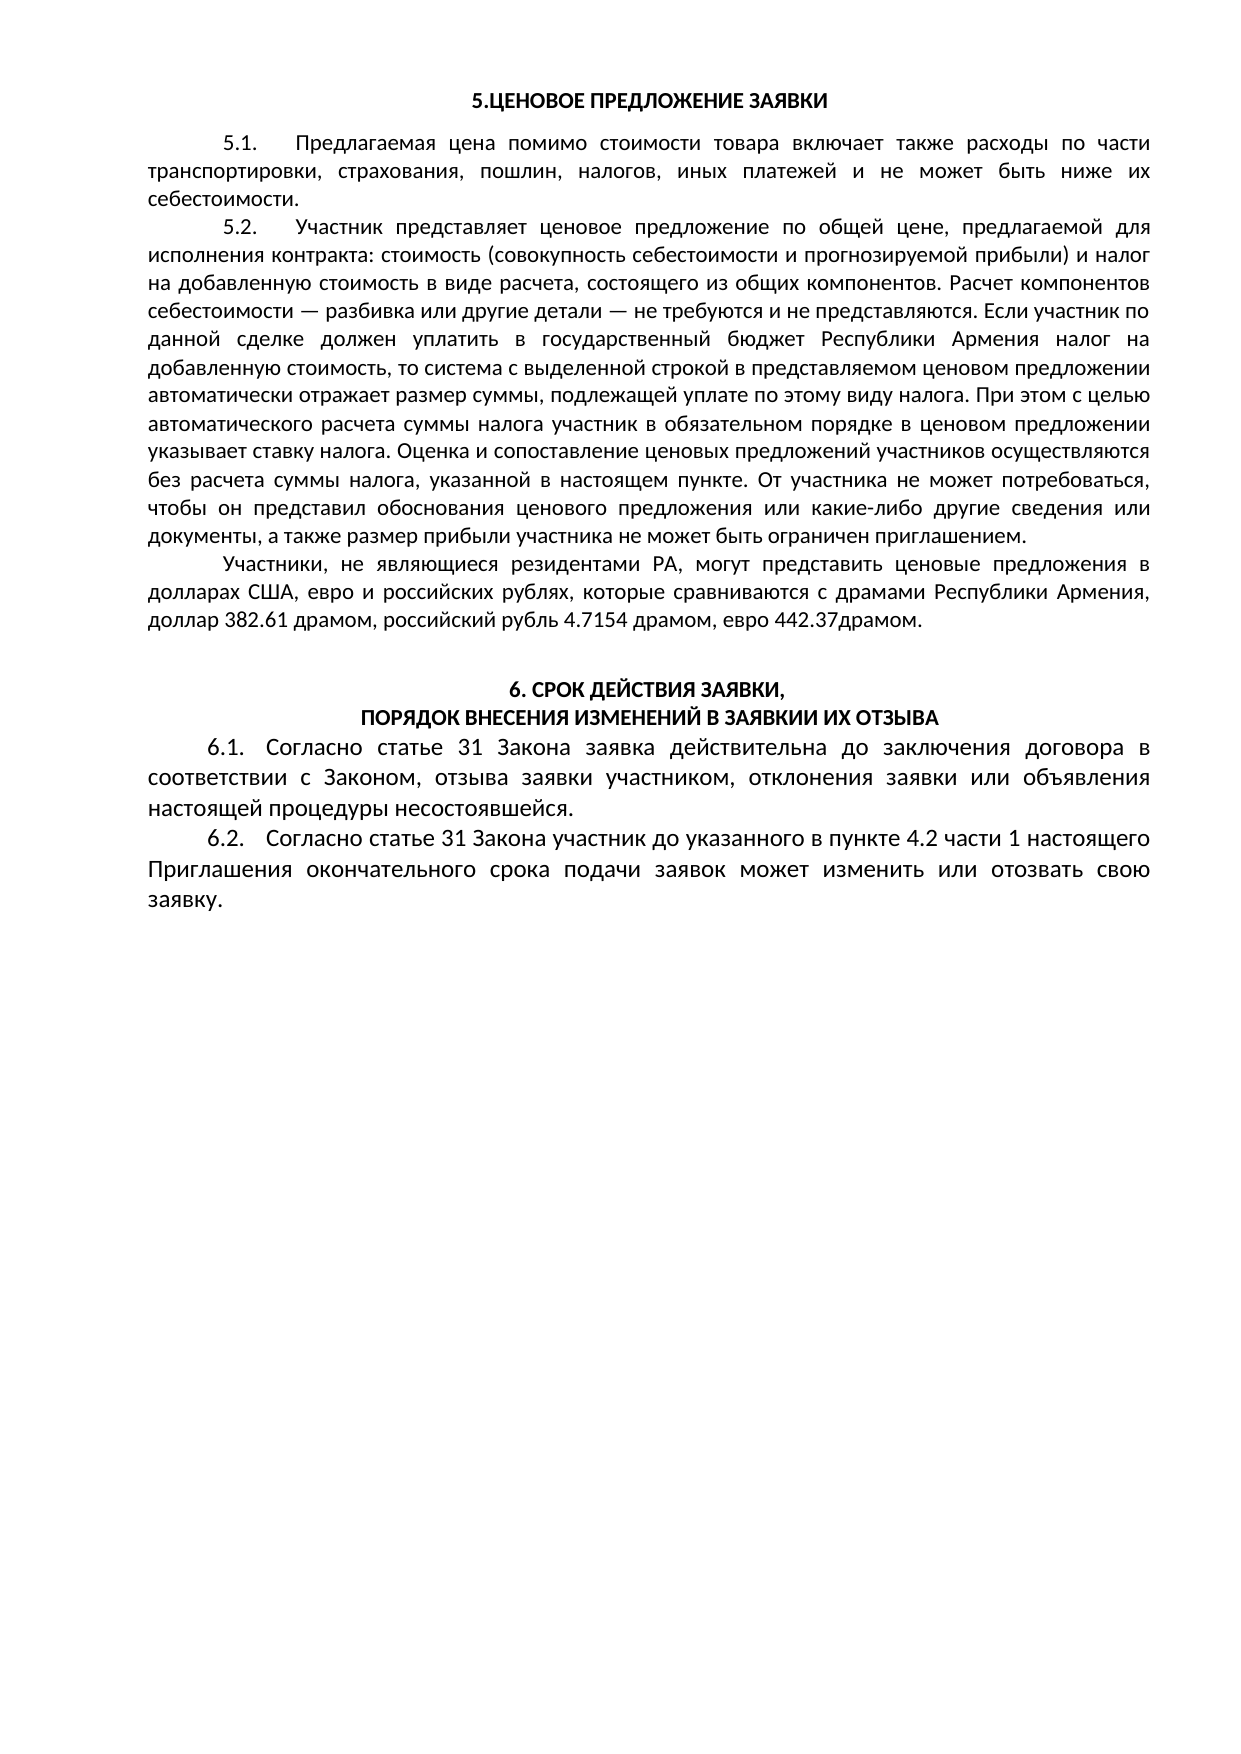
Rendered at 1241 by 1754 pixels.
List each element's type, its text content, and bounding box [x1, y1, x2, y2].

text Участники, не являющиеся резидентами РА, могут представить ценовые предложения в долларах США, евро и российских рублях, которые сравниваются с драмами Республики Армения, доллар 382.61 драмом, российский рубль 4.7154 драмом, евро 442.37драмом. [148, 549, 1152, 633]
text 6. СРОК ДЕЙСТВИЯ ЗАЯВКИ, ПОРЯДОК ВНЕСЕНИЯ ИЗМЕНЕНИЙ В ЗАЯВКИИ ИХ ОТЗЫВА [207, 675, 1093, 731]
text 5.2. Участник представляет ценовое предложение по общей цене, предлагаемой для исполнения контракта: стоимость (совокупность себестоимости и прогнозируемой прибыли) и налог на добавленную стоимость в виде расчета, состоящего из общих компонентов. Расчет компонентов себестоимости — разбивка или другие детали — не требуются и не представляются. Если участник по данной сделке должен уплатить в государственный бюджет Республики Армения налог на добавленную стоимость, то система с выделенной строкой в представляемом ценовом предложении автоматически отражает размер суммы, подлежащей уплате по этому виду налога. При этом с целью автоматического расчета суммы налога участник в обязательном порядке в ценовом предложении указывает ставку налога. Оценка и сопоставление ценовых предложений участников осуществляются без расчета суммы налога, указанной в настоящем пункте. От участника не может потребоваться, чтобы он представил обоснования ценового предложения или какие-либо другие сведения или документы, а также размер прибыли участника не может быть ограничен приглашением. [148, 212, 1152, 549]
text 6.2. Согласно статье 31 Закона участник до указанного в пункте 4.2 части 1 настоящего Приглашения окончательного срока подачи заявок может изменить или отозвать свою заявку. [148, 822, 1152, 914]
text 5.1. Предлагаемая цена помимо стоимости товара включает также расходы по части транспортировки, страхования, пошлин, налогов, иных платежей и не может быть ниже их себестоимости. [148, 128, 1152, 212]
text 6.1. Согласно статье 31 Закона заявка действительна до заключения договора в соответствии с Законом, отзыва заявки участником, отклонения заявки или объявления настоящей процедуры несостоявшейся. [148, 731, 1152, 822]
text 5.ЦЕНОВОЕ ПРЕДЛОЖЕНИЕ ЗАЯВКИ [148, 86, 1152, 114]
